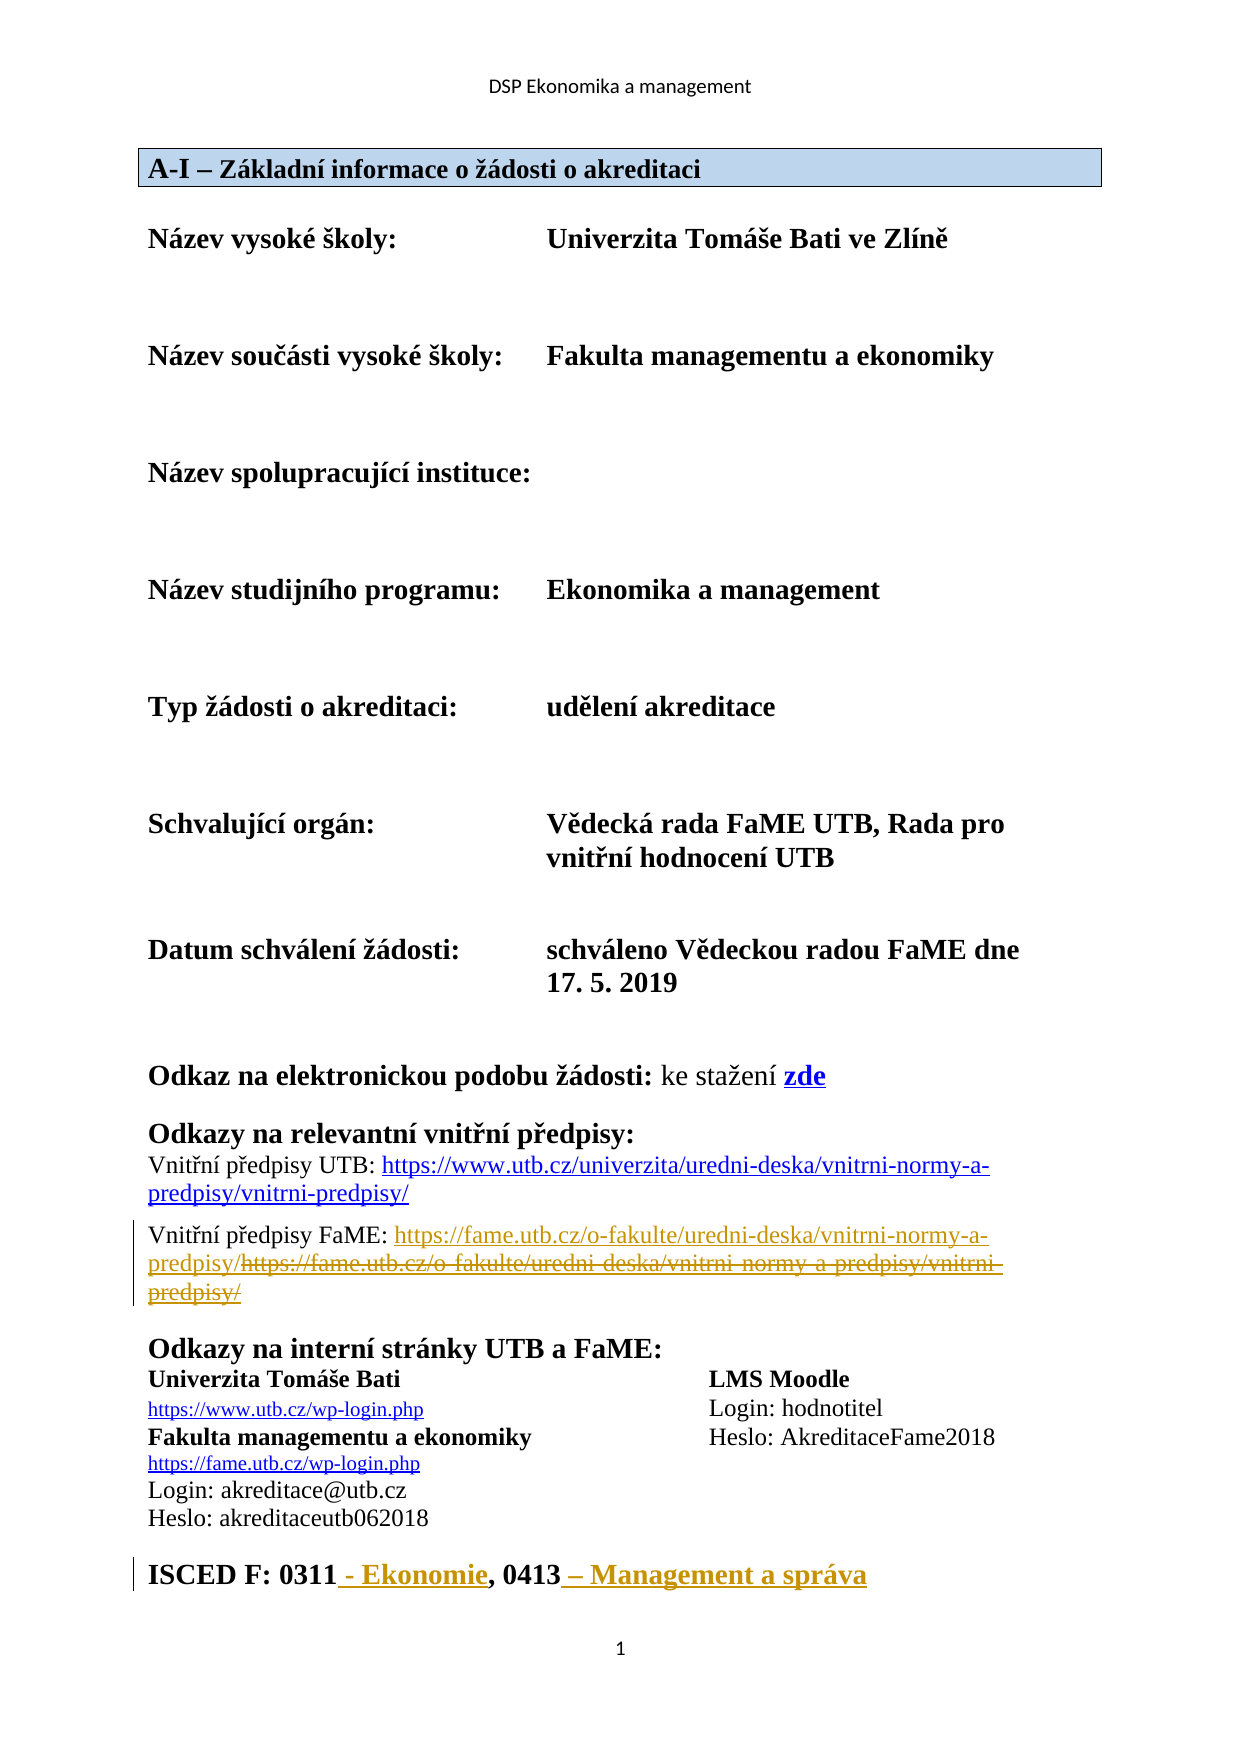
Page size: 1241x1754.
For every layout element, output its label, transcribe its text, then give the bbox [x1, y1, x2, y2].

text ISCED F: 0311, 0413 [148, 1557, 1093, 1591]
text Odkazy na interní stránky UTB a FaME: [148, 1331, 1093, 1364]
text Heslo: akreditaceutb062018 [148, 1503, 1093, 1532]
text Schvalující orgán: Vědecká rada FaME UTB, Rada pro vnitřní hodnocení UTB [148, 806, 1093, 873]
text A-I – Základní informace o žádosti o akreditaci [139, 149, 1101, 186]
text Login: akreditace@utb.cz [148, 1475, 1093, 1503]
text Název vysoké školy: Univerzita Tomáše Bati ve Zlíně [148, 221, 1093, 254]
text Odkazy na relevantní vnitřní předpisy: [148, 1116, 1093, 1150]
text Fakulta managementu a ekonomiky Heslo: AkreditaceFame2018 [148, 1422, 1093, 1451]
text Typ žádosti o akreditaci: udělení akreditace [148, 689, 1093, 723]
text Název spolupracující instituce: [148, 455, 1093, 489]
text https://www.utb.cz/wp-login.php Login: hodnotitel [148, 1393, 1093, 1422]
text Datum schválení žádosti: schváleno Vědeckou radou FaME dne 17. 5. 2019 [148, 932, 1093, 999]
text Vnitřní předpisy UTB: https://www.utb.cz/univerzita/uredni-deska/vnitrni-normy-a-predpisy/vnitrni-predpisy/ [148, 1150, 1093, 1207]
text Univerzita Tomáše Bati LMS Moodle [148, 1364, 1093, 1393]
text https://fame.utb.cz/wp-login.php [148, 1451, 1093, 1475]
text Vnitřní předpisy FaME: [148, 1220, 1093, 1306]
text Odkaz na elektronickou podobu žádosti: ke stažení zde [148, 1058, 1093, 1091]
text Název součásti vysoké školy: Fakulta managementu a ekonomiky [148, 338, 1093, 372]
text Název studijního programu: Ekonomika a management [148, 572, 1093, 606]
